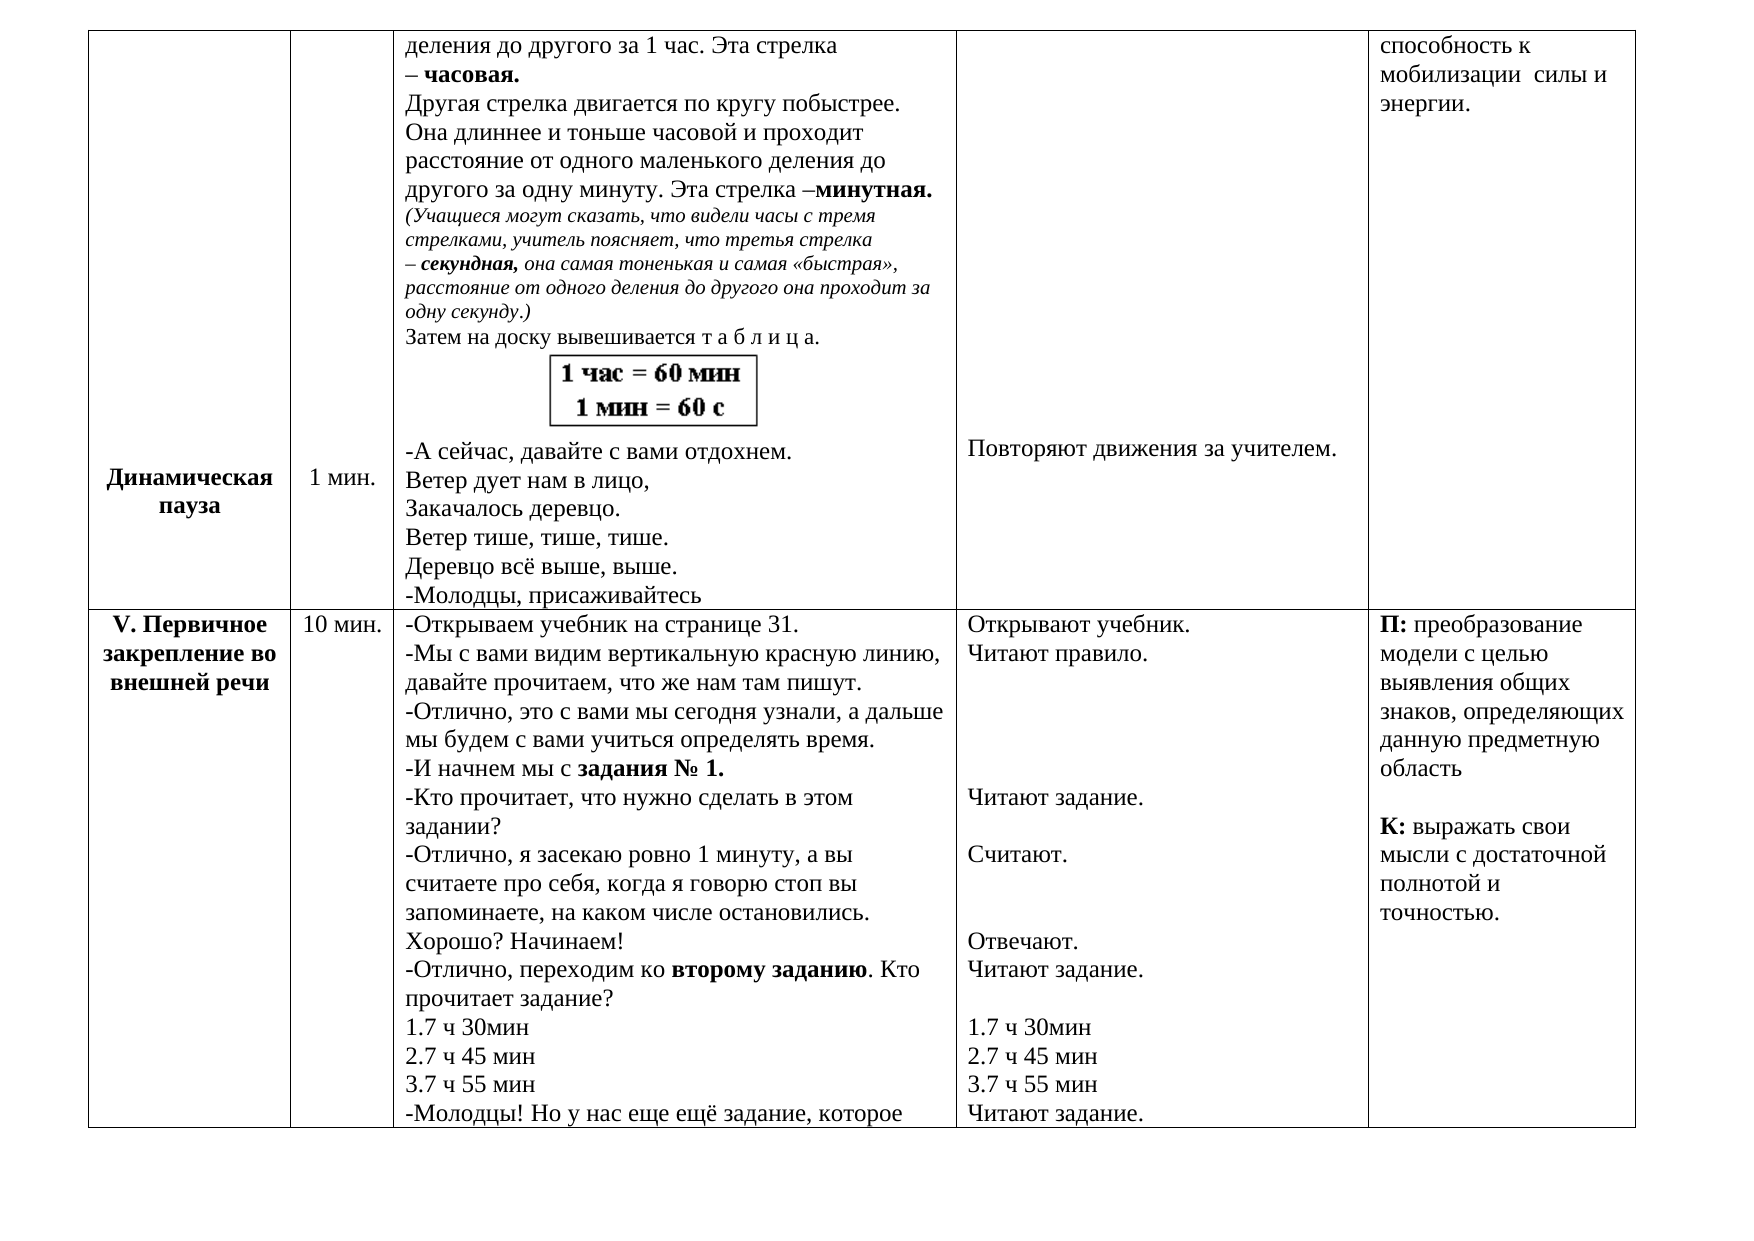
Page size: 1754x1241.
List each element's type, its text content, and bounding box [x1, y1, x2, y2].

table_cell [89, 31, 290, 608]
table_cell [394, 610, 956, 1127]
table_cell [1369, 31, 1635, 608]
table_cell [1369, 610, 1635, 1127]
table_cell 5 мин. 1 мин. [291, 31, 393, 608]
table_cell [89, 610, 290, 1127]
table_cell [957, 610, 1368, 1127]
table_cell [394, 31, 956, 608]
picture [538, 350, 769, 431]
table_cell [957, 31, 1368, 608]
table_cell 10 мин. [291, 610, 393, 1127]
